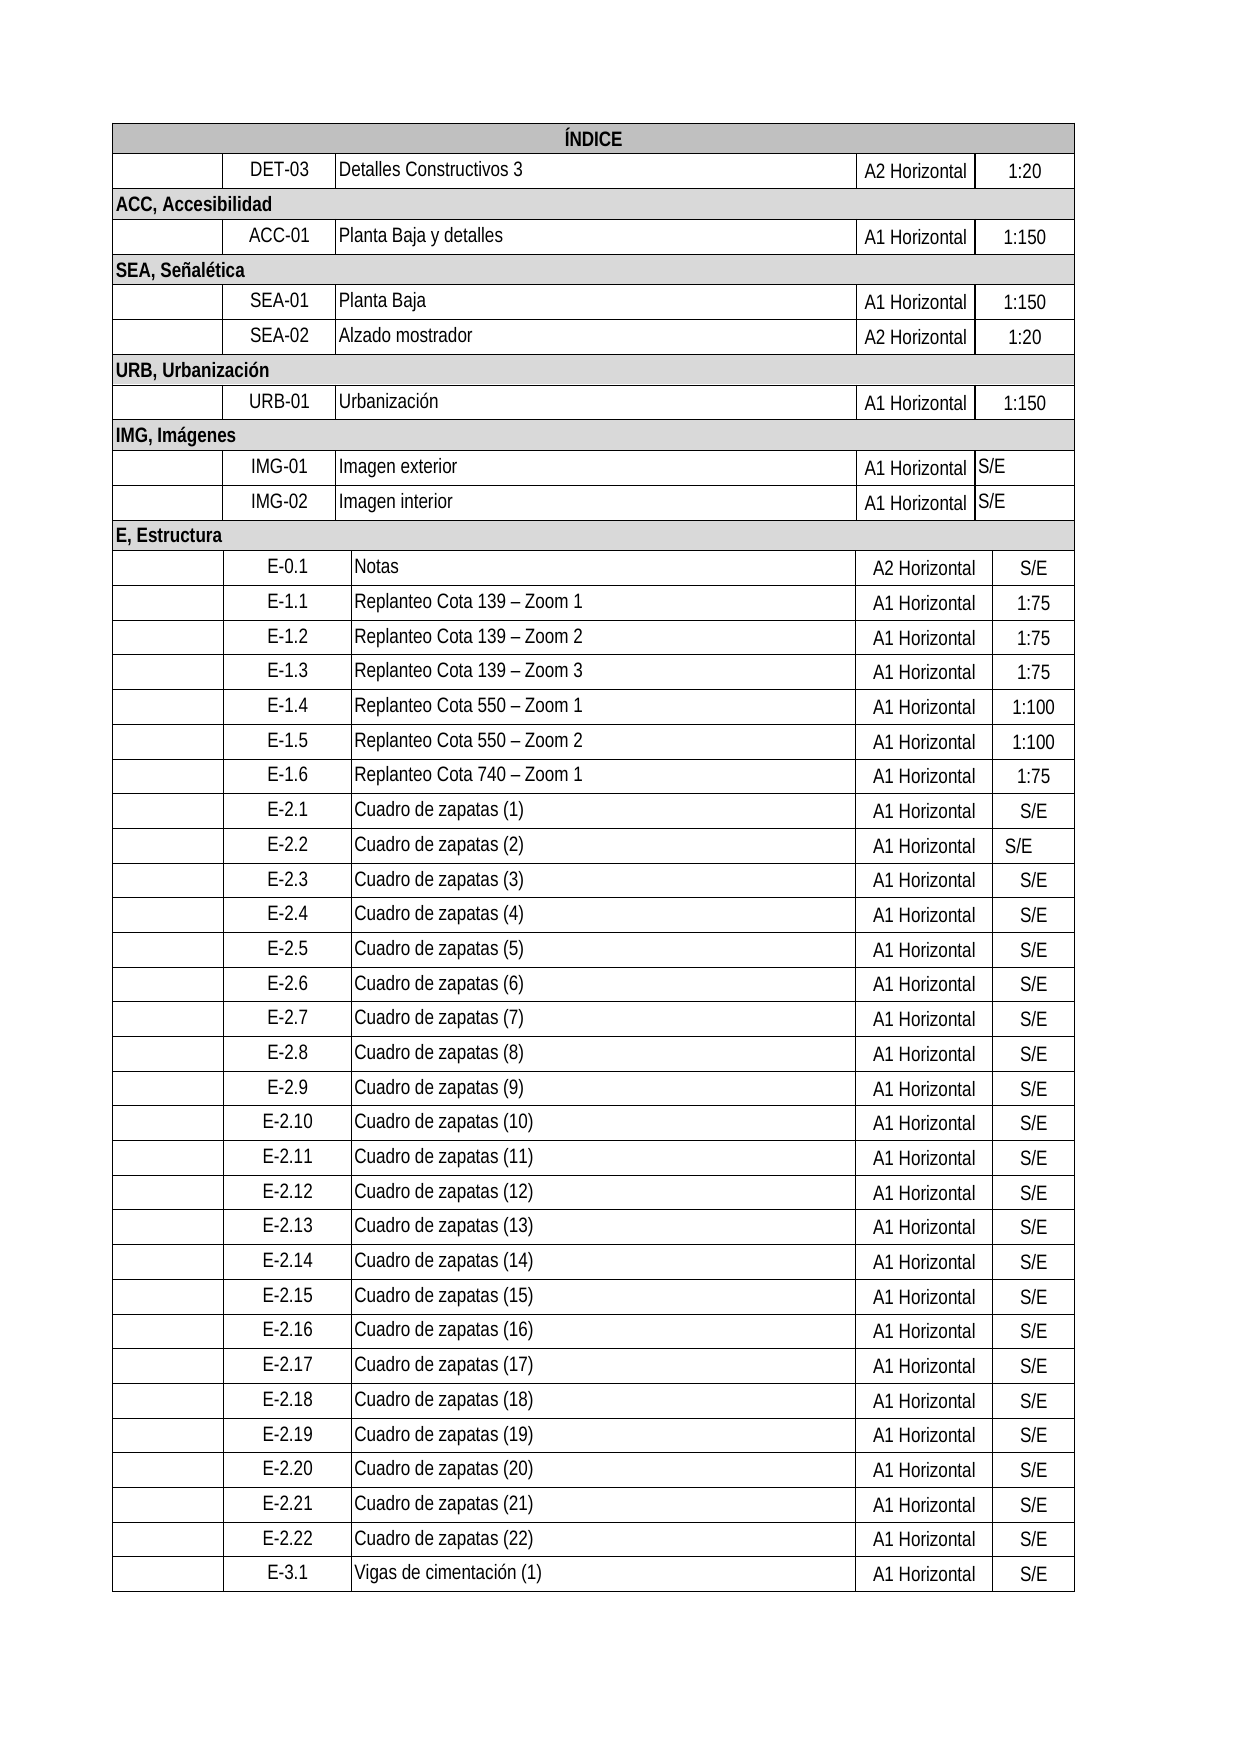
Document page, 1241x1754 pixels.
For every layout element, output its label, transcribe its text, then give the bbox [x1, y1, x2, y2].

table_cell E-1.1 [224, 586, 351, 620]
table_cell Replanteo Cota 740 – Zoom 1 [352, 760, 855, 793]
table_cell [113, 933, 223, 967]
table_cell [113, 1210, 223, 1244]
table_cell A1 Horizontal [856, 621, 992, 654]
table_cell E-2.20 [224, 1453, 351, 1487]
table_cell A1 Horizontal [856, 1315, 992, 1348]
table_cell E-1.6 [224, 760, 351, 793]
table_cell S/E [993, 1176, 1074, 1209]
table_cell Cuadro de zapatas (1) [352, 794, 855, 828]
table_cell S/E [993, 1349, 1074, 1383]
table_cell A1 Horizontal [856, 655, 992, 689]
table_cell [113, 1037, 223, 1071]
table_cell URB-01 [223, 386, 335, 419]
table_cell A1 Horizontal [856, 725, 992, 758]
table_cell S/E [993, 1002, 1074, 1036]
table_cell 1:75 [993, 621, 1074, 654]
table_cell A1 Horizontal [856, 968, 992, 1001]
table_cell E-2.17 [224, 1349, 351, 1383]
table_cell S/E [993, 829, 1074, 862]
table_cell S/E [993, 1037, 1074, 1071]
table_cell [113, 1176, 223, 1209]
table_cell E-2.18 [224, 1384, 351, 1417]
table_cell S/E [993, 1419, 1074, 1452]
table_cell A1 Horizontal [856, 1523, 992, 1556]
table_cell [113, 1384, 223, 1417]
table_cell [113, 1523, 223, 1556]
table_cell Cuadro de zapatas (20) [352, 1453, 855, 1487]
table_cell IMG-01 [223, 451, 335, 485]
table_cell 1:20 [976, 154, 1074, 188]
table_cell Cuadro de zapatas (21) [352, 1488, 855, 1522]
table_cell [113, 690, 223, 724]
table_cell A1 Horizontal [856, 1488, 992, 1522]
table_cell A1 Horizontal [856, 586, 992, 620]
table_cell Planta Baja y detalles [336, 220, 856, 253]
table_cell E-2.9 [224, 1072, 351, 1105]
table_cell [113, 1488, 223, 1522]
table_cell S/E [993, 1315, 1074, 1348]
table_cell 1:150 [976, 386, 1074, 419]
table_cell Detalles Constructivos 3 [336, 154, 856, 188]
table_cell [113, 320, 222, 354]
table_cell E-2.6 [224, 968, 351, 1001]
table_cell Cuadro de zapatas (13) [352, 1210, 855, 1244]
table_cell ACC, Accesibilidad [113, 189, 1074, 219]
table_cell [113, 486, 222, 519]
table_cell A1 Horizontal [856, 690, 992, 724]
table_cell Replanteo Cota 550 – Zoom 1 [352, 690, 855, 724]
table_cell 1:75 [993, 586, 1074, 620]
table_cell A1 Horizontal [856, 898, 992, 932]
table_cell A1 Horizontal [856, 1210, 992, 1244]
table_cell E-2.19 [224, 1419, 351, 1452]
table_cell Cuadro de zapatas (16) [352, 1315, 855, 1348]
table_cell A1 Horizontal [856, 1037, 992, 1071]
table_cell [113, 898, 223, 932]
table_cell 1:100 [993, 725, 1074, 758]
table_cell Replanteo Cota 550 – Zoom 2 [352, 725, 855, 758]
table_cell E-2.4 [224, 898, 351, 932]
table_cell Planta Baja [336, 285, 856, 319]
table_cell IMG-02 [223, 486, 335, 519]
table_cell [113, 220, 222, 253]
table_cell A2 Horizontal [857, 320, 974, 354]
table_cell A1 Horizontal [856, 1176, 992, 1209]
table_cell Replanteo Cota 139 – Zoom 2 [352, 621, 855, 654]
table_cell Cuadro de zapatas (4) [352, 898, 855, 932]
table_cell E-3.1 [224, 1557, 351, 1591]
table_cell E-1.5 [224, 725, 351, 758]
table_cell E-2.14 [224, 1245, 351, 1279]
table_cell A1 Horizontal [856, 1419, 992, 1452]
table_cell Imagen exterior [336, 451, 856, 485]
table_cell E-2.11 [224, 1141, 351, 1175]
table_cell A1 Horizontal [856, 1245, 992, 1279]
table_cell S/E [993, 1280, 1074, 1313]
table_cell Cuadro de zapatas (6) [352, 968, 855, 1001]
table_cell 1:150 [976, 285, 1074, 319]
table_cell Cuadro de zapatas (12) [352, 1176, 855, 1209]
table_cell [113, 1245, 223, 1279]
table_cell A1 Horizontal [857, 486, 974, 519]
table_cell Cuadro de zapatas (17) [352, 1349, 855, 1383]
table_cell Replanteo Cota 139 – Zoom 3 [352, 655, 855, 689]
table_cell [113, 1072, 223, 1105]
table_cell [113, 1141, 223, 1175]
table_cell [113, 655, 223, 689]
table_cell [113, 1106, 223, 1140]
table_cell S/E [976, 451, 1074, 485]
table_cell A1 Horizontal [856, 1141, 992, 1175]
table_cell S/E [993, 1210, 1074, 1244]
table_cell A1 Horizontal [856, 1002, 992, 1036]
table_cell Notas [352, 551, 855, 585]
table_cell [113, 621, 223, 654]
table_cell A1 Horizontal [856, 794, 992, 828]
table_cell Cuadro de zapatas (19) [352, 1419, 855, 1452]
table_cell Cuadro de zapatas (7) [352, 1002, 855, 1036]
table_cell [113, 760, 223, 793]
table_cell E-2.5 [224, 933, 351, 967]
table_cell ACC-01 [223, 220, 335, 253]
table_cell S/E [993, 968, 1074, 1001]
table_cell S/E [993, 1523, 1074, 1556]
table_cell S/E [993, 1106, 1074, 1140]
table_cell Imagen interior [336, 486, 856, 519]
table_cell S/E [993, 551, 1074, 585]
table_cell E-1.4 [224, 690, 351, 724]
table_cell [113, 1280, 223, 1313]
table_cell Cuadro de zapatas (15) [352, 1280, 855, 1313]
table_cell SEA-01 [223, 285, 335, 319]
table_cell [113, 794, 223, 828]
table_cell E-2.1 [224, 794, 351, 828]
table_cell [113, 551, 223, 585]
table_cell 1:20 [976, 320, 1074, 354]
table_cell A1 Horizontal [856, 864, 992, 897]
table_cell S/E [993, 1072, 1074, 1105]
table_cell [113, 864, 223, 897]
table_cell Cuadro de zapatas (14) [352, 1245, 855, 1279]
table_cell S/E [993, 864, 1074, 897]
table_cell A1 Horizontal [856, 1557, 992, 1591]
table_cell S/E [993, 1141, 1074, 1175]
table_cell S/E [993, 1557, 1074, 1591]
table_cell E-0.1 [224, 551, 351, 585]
table_cell E-2.16 [224, 1315, 351, 1348]
table_cell Vigas de cimentación (1) [352, 1557, 855, 1591]
table_cell E, Estructura [113, 521, 1074, 550]
table_cell A1 Horizontal [856, 1349, 992, 1383]
table_cell Cuadro de zapatas (5) [352, 933, 855, 967]
table_cell A2 Horizontal [856, 551, 992, 585]
table_cell S/E [993, 898, 1074, 932]
table_cell [113, 451, 222, 485]
table_cell [113, 1453, 223, 1487]
table_cell SEA, Señalética [113, 255, 1074, 284]
table_cell A1 Horizontal [857, 285, 974, 319]
table_cell E-2.12 [224, 1176, 351, 1209]
table_cell S/E [993, 794, 1074, 828]
table_cell A1 Horizontal [856, 1072, 992, 1105]
table_cell E-2.15 [224, 1280, 351, 1313]
table_cell URB, Urbanización [113, 355, 1074, 384]
table_cell [113, 1419, 223, 1452]
table_cell [113, 1315, 223, 1348]
table_cell Cuadro de zapatas (10) [352, 1106, 855, 1140]
table_cell A1 Horizontal [856, 829, 992, 862]
table_cell [113, 829, 223, 862]
table_cell E-2.21 [224, 1488, 351, 1522]
table_cell Cuadro de zapatas (2) [352, 829, 855, 862]
table_cell Alzado mostrador [336, 320, 856, 354]
table_cell IMG, Imágenes [113, 420, 1074, 450]
table_cell Cuadro de zapatas (22) [352, 1523, 855, 1556]
table_cell E-2.8 [224, 1037, 351, 1071]
table_cell S/E [993, 1384, 1074, 1417]
table_cell Cuadro de zapatas (9) [352, 1072, 855, 1105]
table_cell [113, 1557, 223, 1591]
table_cell E-1.2 [224, 621, 351, 654]
table_cell 1:75 [993, 760, 1074, 793]
table_cell Cuadro de zapatas (18) [352, 1384, 855, 1417]
table_cell E-2.3 [224, 864, 351, 897]
table_cell [113, 386, 222, 419]
table_cell Cuadro de zapatas (3) [352, 864, 855, 897]
table_cell Cuadro de zapatas (11) [352, 1141, 855, 1175]
table_cell E-2.2 [224, 829, 351, 862]
table_cell DET-03 [223, 154, 335, 188]
table_cell S/E [976, 486, 1074, 519]
table_cell E-1.3 [224, 655, 351, 689]
table_cell [113, 1002, 223, 1036]
table_cell A1 Horizontal [856, 1453, 992, 1487]
table_cell S/E [993, 1453, 1074, 1487]
table_cell 1:150 [976, 220, 1074, 253]
table_cell [113, 1349, 223, 1383]
table_cell S/E [993, 1488, 1074, 1522]
table_cell E-2.22 [224, 1523, 351, 1556]
table_header ÍNDICE [113, 124, 1074, 153]
table_cell A1 Horizontal [857, 451, 974, 485]
table_cell [113, 285, 222, 319]
table_cell 1:100 [993, 690, 1074, 724]
table_cell S/E [993, 1245, 1074, 1279]
table_cell Cuadro de zapatas (8) [352, 1037, 855, 1071]
table_cell E-2.13 [224, 1210, 351, 1244]
table_cell A2 Horizontal [857, 154, 974, 188]
table_cell A1 Horizontal [856, 760, 992, 793]
table_cell Replanteo Cota 139 – Zoom 1 [352, 586, 855, 620]
table_cell [113, 968, 223, 1001]
table_cell A1 Horizontal [857, 386, 974, 419]
table_cell [113, 586, 223, 620]
table_cell A1 Horizontal [856, 933, 992, 967]
table_cell A1 Horizontal [857, 220, 974, 253]
table_cell SEA-02 [223, 320, 335, 354]
table_cell E-2.10 [224, 1106, 351, 1140]
table_cell E-2.7 [224, 1002, 351, 1036]
table_cell 1:75 [993, 655, 1074, 689]
table_cell A1 Horizontal [856, 1106, 992, 1140]
table_cell A1 Horizontal [856, 1384, 992, 1417]
table_cell [113, 725, 223, 758]
table_cell A1 Horizontal [856, 1280, 992, 1313]
table_cell Urbanización [336, 386, 856, 419]
table_cell S/E [993, 933, 1074, 967]
table_cell [113, 154, 222, 188]
